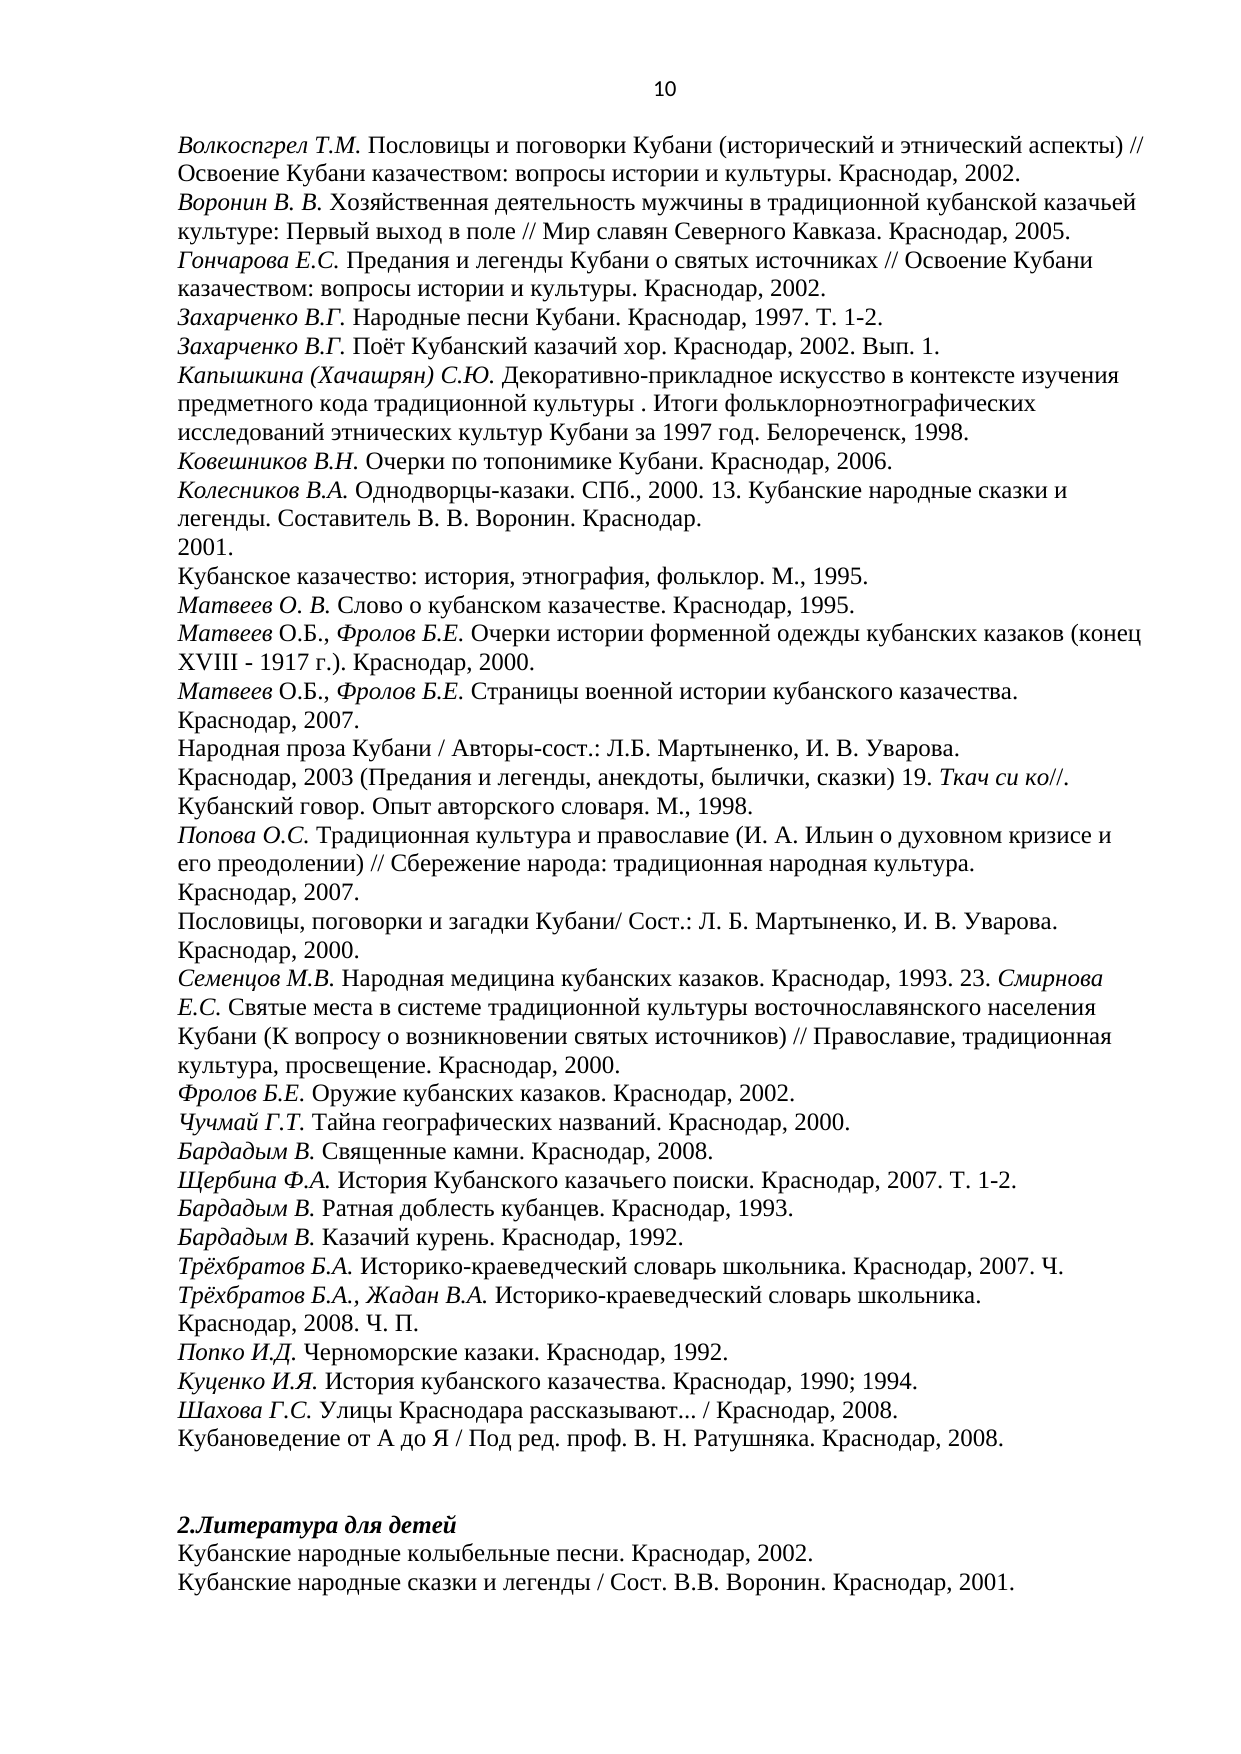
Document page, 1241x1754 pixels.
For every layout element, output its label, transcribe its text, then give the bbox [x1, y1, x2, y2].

text Куценко И.Я. История кубанского казачества. Краснодар, 1990; 1994. [177, 1366, 1152, 1395]
text Трёхбратов Б.А., Жадан В.А. Историко-краеведческий словарь школьника. [177, 1280, 1152, 1308]
text Колесников В.А. Однодворцы-казаки. СПб., 2000. 13. Кубанские народные сказки и легенды. Составитель В. В. Воронин. Краснодар. [177, 475, 1152, 532]
text Краснодар, 2008. Ч. П. [177, 1308, 1152, 1337]
text Захарченко В.Г. Поёт Кубанский казачий хор. Краснодар, 2002. Вып. 1. [177, 331, 1152, 360]
text Чучмай Г.Т. Тайна географических названий. Краснодар, 2000. [177, 1107, 1152, 1136]
text Шахова Г.С. Улицы Краснодара рассказывают... / Краснодар, 2008. [177, 1395, 1152, 1423]
text Воронин В. В. Хозяйственная деятельность мужчины в традиционной кубанской казачьей культуре: Первый выход в поле // Мир славян Северного Кавказа. Краснодар, 2005. Гончарова Е.С. Предания и легенды Кубани о святых источниках // Освоение Кубани казачеством: вопросы истории и культуры. Краснодар, 2002. [177, 187, 1152, 302]
text 2.Литература для детей [177, 1510, 1152, 1538]
text Бардадым В. Ратная доблесть кубанцев. Краснодар, 1993. [177, 1193, 1152, 1222]
text Захарченко В.Г. Народные песни Кубани. Краснодар, 1997. Т. 1-2. [177, 302, 1152, 331]
text Матвеев О.Б., Фролов Б.Е. Очерки истории форменной одежды кубанских казаков (конец XVIII - 1917 г.). Краснодар, 2000. [177, 618, 1152, 676]
text Краснодар, 2003 (Предания и легенды, анекдоты, былички, сказки) 19. Ткач си ко//. Кубанский говор. Опыт авторского словаря. М., 1998. [177, 762, 1152, 820]
text Фролов Б.Е. Оружие кубанских казаков. Краснодар, 2002. [177, 1078, 1152, 1107]
text Трёхбратов Б.А. Историко-краеведческий словарь школьника. Краснодар, 2007. Ч. [177, 1251, 1152, 1280]
text Краснодар, 2007. [177, 705, 1152, 733]
text Попко И.Д. Черноморские казаки. Краснодар, 1992. [177, 1337, 1152, 1366]
text Волкоспгрел Т.М. Пословицы и поговорки Кубани (исторический и этнический аспекты) // Освоение Кубани казачеством: вопросы истории и культуры. Краснодар, 2002. [177, 130, 1152, 187]
text Попова О.С. Традиционная культура и православие (И. А. Ильин о духовном кризисе и его преодолении) // Сбережение народа: традиционная народная культура. [177, 820, 1152, 877]
text 2001. [177, 532, 1152, 561]
text Щербина Ф.А. История Кубанского казачьего поиски. Краснодар, 2007. Т. 1-2. [177, 1165, 1152, 1193]
text Бардадым В. Казачий курень. Краснодар, 1992. [177, 1222, 1152, 1251]
text Народная проза Кубани / Авторы-сост.: Л.Б. Мартыненко, И. В. Уварова. [177, 733, 1152, 762]
text Семенцов М.В. Народная медицина кубанских казаков. Краснодар, 1993. 23. Смирнова Е.С. Святые места в системе традиционной культуры восточнославянского населения Кубани (К вопросу о возникновении святых источников) // Православие, традиционная культура, просвещение. Краснодар, 2000. [177, 963, 1152, 1078]
text Кубанские народные колыбельные песни. Краснодар, 2002. [177, 1538, 1152, 1567]
text Капышкина (Хачашрян) С.Ю. Декоративно-прикладное искусство в контексте изучения предметного кода традиционной культуры . Итоги фольклорноэтнографических исследований этнических культур Кубани за 1997 год. Белореченск, 1998. [177, 360, 1152, 446]
text Кубановедение от А до Я / Под ред. проф. В. Н. Ратушняка. Краснодар, 2008. [177, 1423, 1152, 1452]
text Ковешников В.Н. Очерки по топонимике Кубани. Краснодар, 2006. [177, 446, 1152, 475]
text Пословицы, поговорки и загадки Кубани/ Сост.: Л. Б. Мартыненко, И. В. Уварова. Краснодар, 2000. [177, 906, 1152, 963]
text Кубанское казачество: история, этнография, фольклор. М., 1995. [177, 561, 1152, 590]
text Кубанские народные сказки и легенды / Сост. В.В. Воронин. Краснодар, 2001. [177, 1567, 1152, 1596]
text Бардадым В. Священные камни. Краснодар, 2008. [177, 1136, 1152, 1165]
text Матвеев О.Б., Фролов Б.Е. Страницы военной истории кубанского казачества. [177, 676, 1152, 705]
text Краснодар, 2007. [177, 877, 1152, 906]
text Матвеев О. В. Слово о кубанском казачестве. Краснодар, 1995. [177, 590, 1152, 618]
